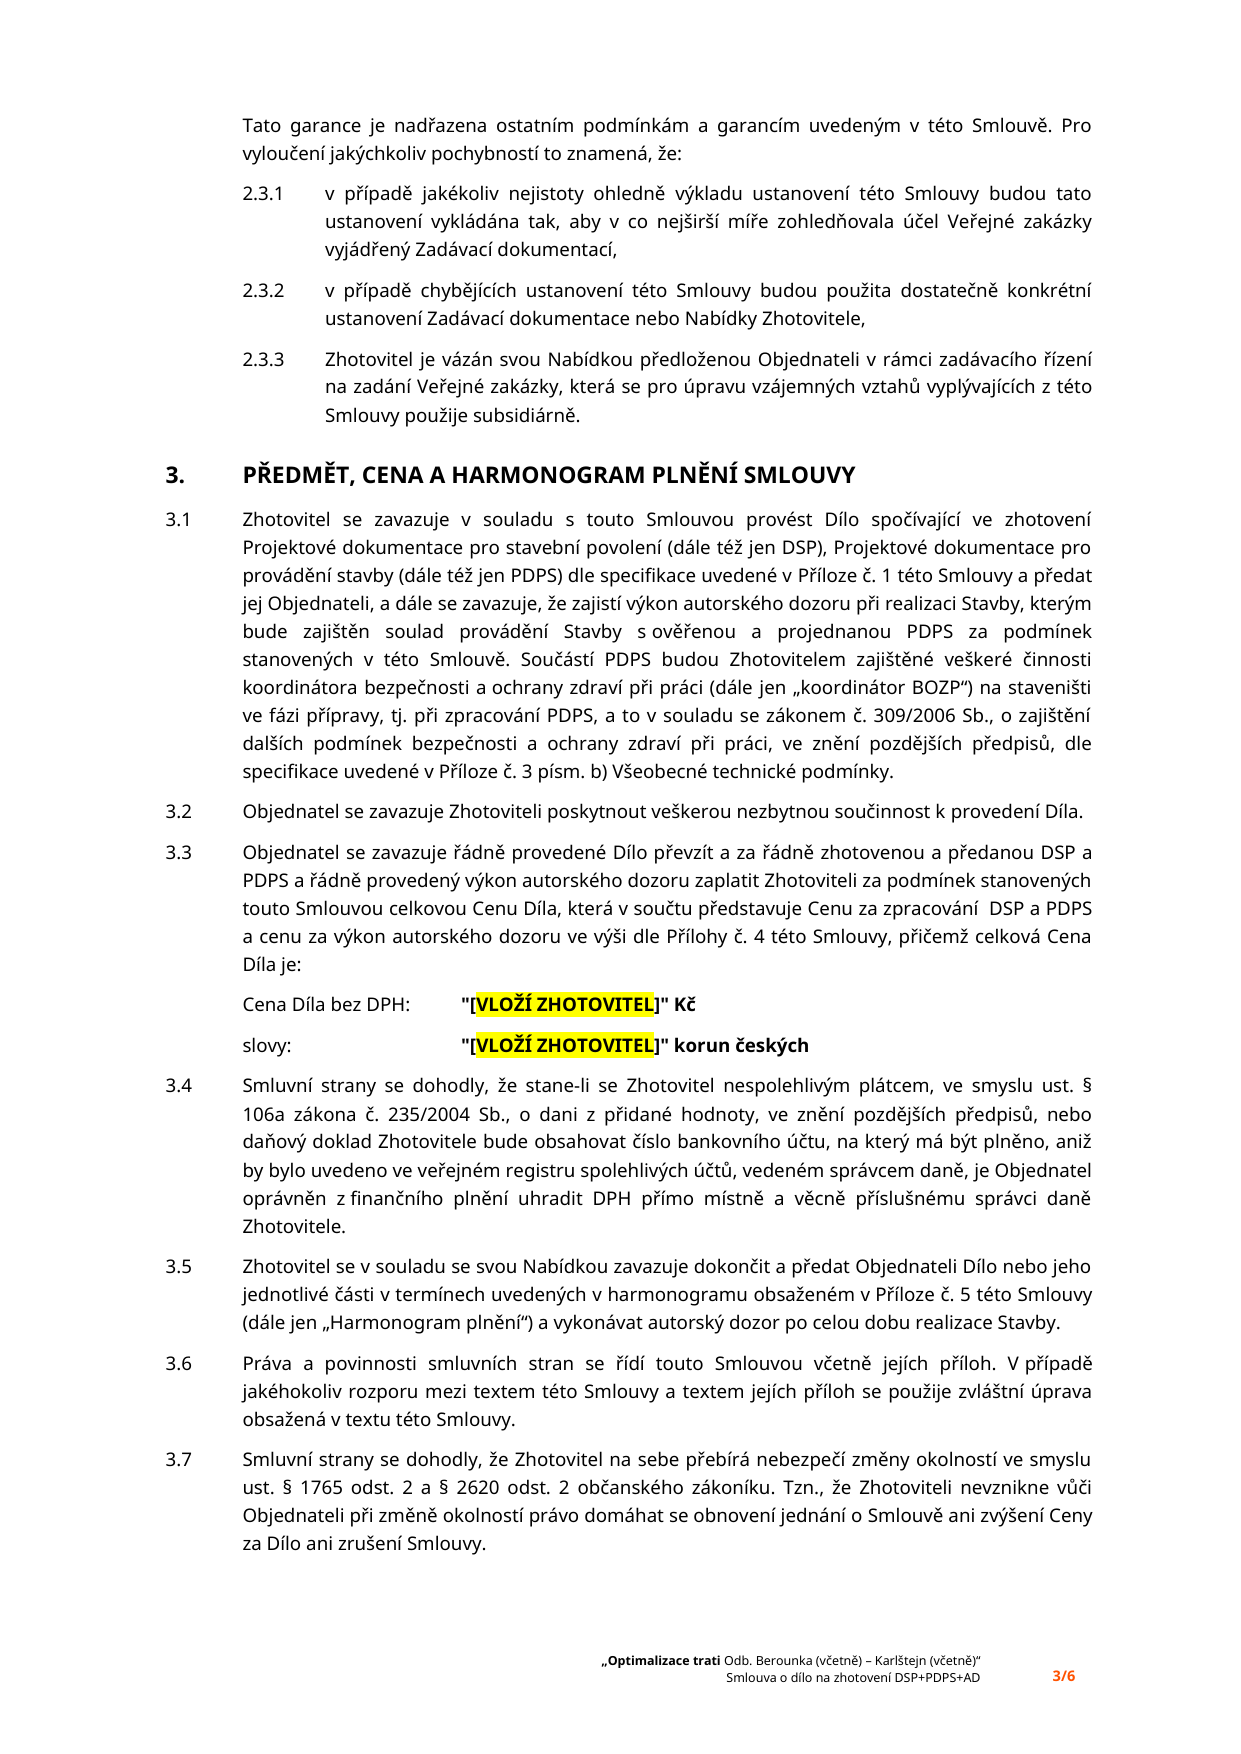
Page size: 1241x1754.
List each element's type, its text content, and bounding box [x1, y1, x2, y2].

text Zhotovitel je vázán svou Nabídkou předloženou Objednateli v rámci zadávacího řízení na zadání Veřejné zakázky, která se pro úpravu vzájemných vztahů vyplývajících z této Smlouvy použije subsidiárně. [242, 346, 1093, 427]
text Cena Díla bez DPH: "[VLOŽÍ ZHOTOVITEL]" Kč [654, 992, 1093, 1017]
text Objednatel se zavazuje Zhotoviteli poskytnout veškerou nezbytnou součinnost k provedení Díla. [165, 799, 1093, 824]
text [165, 112, 1093, 166]
text Zhotovitel se zavazuje v souladu s touto Smlouvou provést Dílo spočívající ve zhotovení Projektové dokumentace pro stavební povolení (dále též jen DSP), Projektové dokumentace pro provádění stavby (dále též jen PDPS) dle specifikace uvedené v Příloze č. 1 této Smlouvy a předat jej Objednateli, a dále se zavazuje, že zajistí výkon autorského dozoru při realizaci Stavby, kterým bude zajištěn soulad provádění Stavby s ověřenou a projednanou PDPS za podmínek stanovených v této Smlouvě. Součástí PDPS budou Zhotovitelem zajištěné veškeré činnosti koordinátora bezpečnosti a ochrany zdraví při práci (dále jen „koordinátor BOZP“) na staveništi ve fázi přípravy, tj. při zpracování PDPS, a to v souladu se zákonem č. 309/2006 Sb., o zajištění dalších podmínek bezpečnosti a ochrany zdraví při práci, ve znění pozdějších předpisů, dle specifikace uvedené v Příloze č. 3 písm. b) Všeobecné technické podmínky. [165, 506, 1093, 784]
text PŘEDMĚT, CENA A HARMONOGRAM PLNĚNÍ SMLOUVY [165, 459, 1093, 490]
text Smluvní strany se dohodly, že stane-li se Zhotovitel nespolehlivým plátcem, ve smyslu ust. § 106a zákona č. 235/2004 Sb., o dani z přidané hodnoty, ve znění pozdějších předpisů, nebo daňový doklad Zhotovitele bude obsahovat číslo bankovního účtu, na který má být plněno, aniž by bylo uvedeno ve veřejném registru spolehlivých účtů, vedeném správcem daně, je Objednatel oprávněn z finančního plnění uhradit DPH přímo místně a věcně příslušnému správci daně Zhotovitele. [165, 1073, 1093, 1238]
text Smluvní strany se dohodly, že Zhotovitel na sebe přebírá nebezpečí změny okolností ve smyslu ust. § 1765 odst. 2 a § 2620 odst. 2 občanského zákoníku. Tzn., že Zhotoviteli nevznikne vůči Objednateli při změně okolností právo domáhat se obnovení jednání o Smlouvě ani zvýšení Ceny za Dílo ani zrušení Smlouvy. [165, 1447, 1093, 1556]
text Cena Díla bez DPH: "[VLOŽÍ ZHOTOVITEL]" Kč [242, 992, 476, 1017]
text Zhotovitel se v souladu se svou Nabídkou zavazuje dokončit a předat Objednateli Dílo nebo jeho jednotlivé části v termínech uvedených v harmonogramu obsaženém v Příloze č. 5 této Smlouvy (dále jen „Harmonogram plnění“) a vykonávat autorský dozor po celou dobu realizace Stavby. [165, 1253, 1093, 1335]
text v případě jakékoliv nejistoty ohledně výkladu ustanovení této Smlouvy budou tato ustanovení vykládána tak, aby v co nejširší míře zohledňovala účel Veřejné zakázky vyjádřený Zadávací dokumentací, [242, 181, 1093, 262]
text slovy: "[VLOŽÍ ZHOTOVITEL]" korun českých [654, 1032, 1093, 1058]
text Práva a povinnosti smluvních stran se řídí touto Smlouvou včetně jejích příloh. V případě jakéhokoliv rozporu mezi textem této Smlouvy a textem jejích příloh se použije zvláštní úprava obsažená v textu této Smlouvy. [165, 1350, 1093, 1432]
text Objednatel se zavazuje řádně provedené Dílo převzít a za řádně zhotovenou a předanou DSP a PDPS a řádně provedený výkon autorského dozoru zaplatit Zhotoviteli za podmínek stanovených touto Smlouvou celkovou Cenu Díla, která v součtu představuje Cenu za zpracování DSP a PDPS a cenu za výkon autorského dozoru ve výši dle Přílohy č. 4 této Smlouvy, přičemž celková Cena Díla je: [165, 839, 1093, 977]
text slovy: "[VLOŽÍ ZHOTOVITEL]" korun českých [242, 1032, 476, 1058]
text v případě chybějících ustanovení této Smlouvy budou použita dostatečně konkrétní ustanovení Zadávací dokumentace nebo Nabídky Zhotovitele, [242, 277, 1093, 331]
